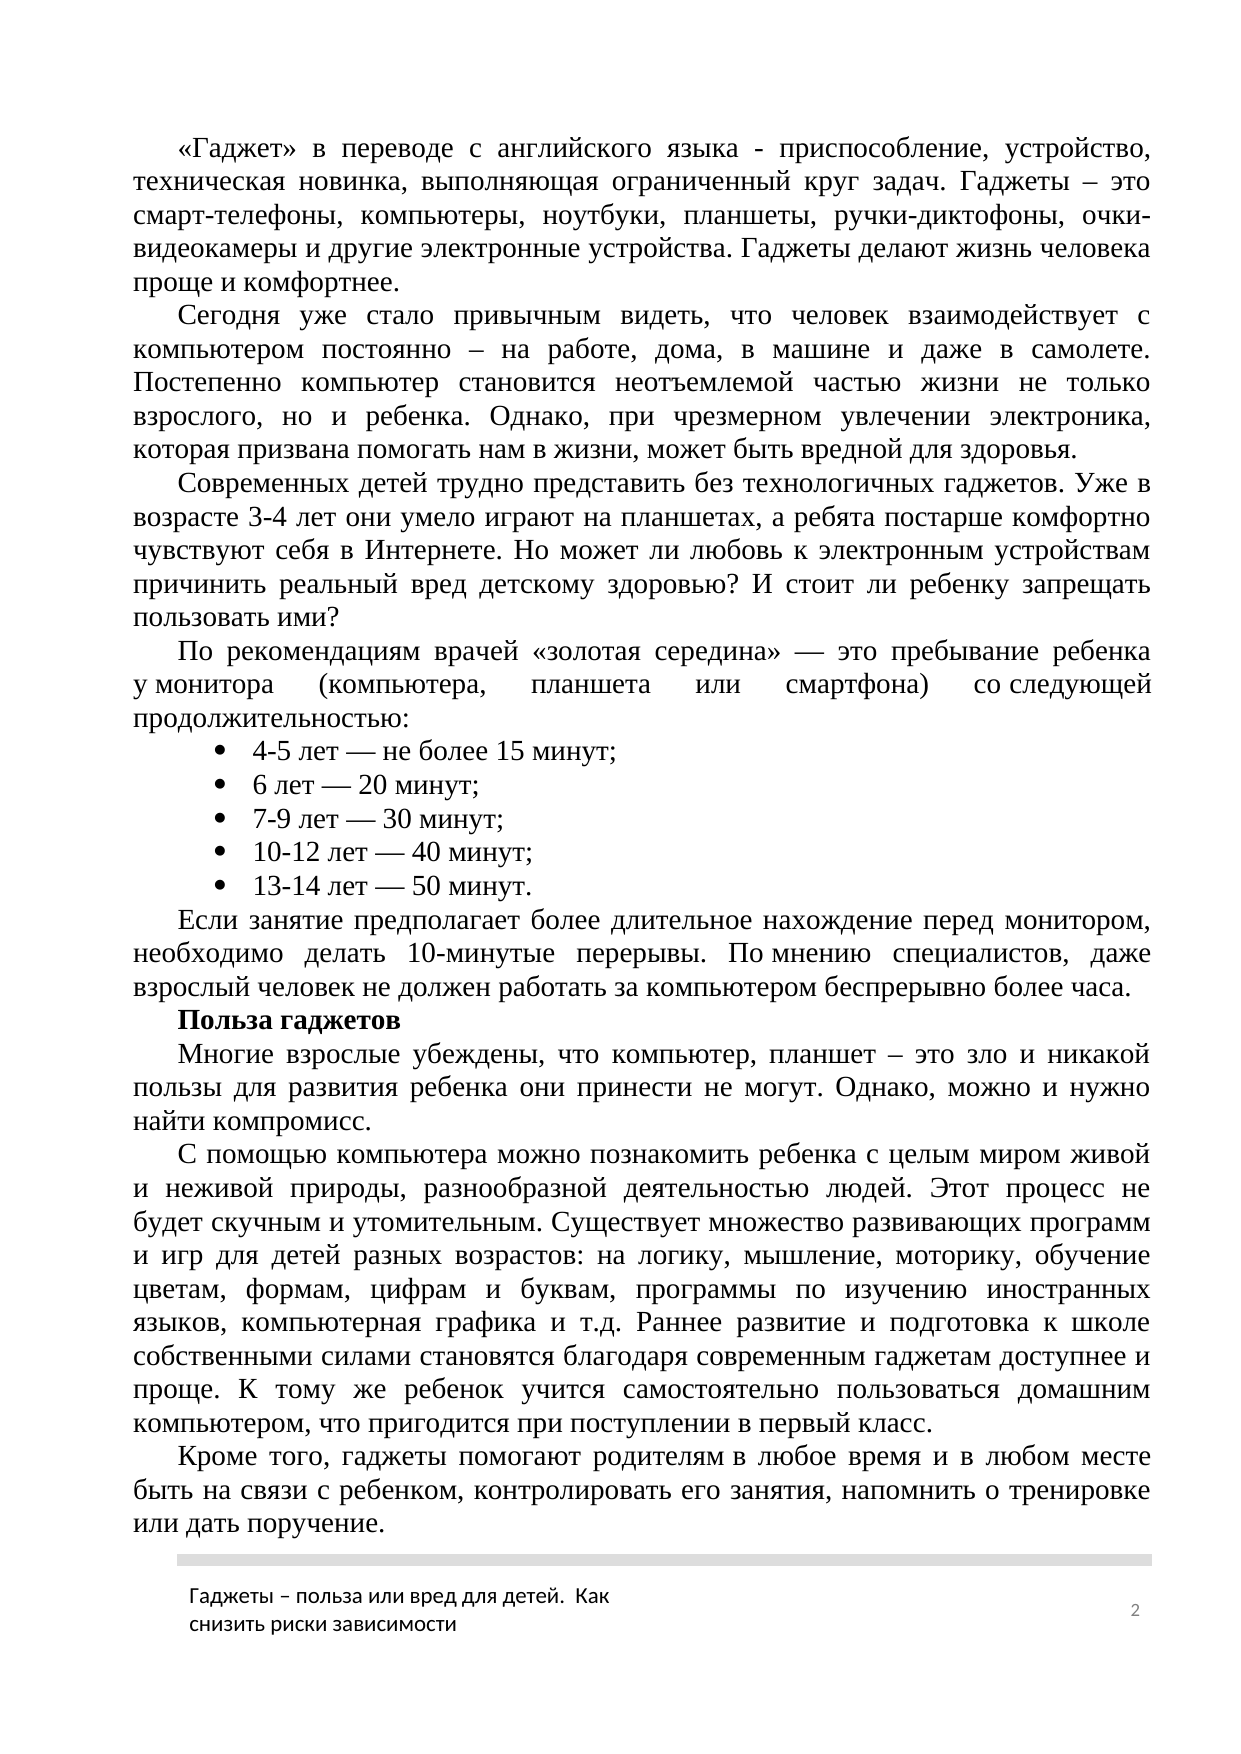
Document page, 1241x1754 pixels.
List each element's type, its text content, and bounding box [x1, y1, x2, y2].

text Многие взрослые убеждены, что компьютер, планшет – это зло и никакой пользы для развития ребенка они принести не могут. Однако, можно и нужно найти компромисс. [133, 1036, 1152, 1137]
text Сегодня уже стало привычным видеть, что человек взаимодействует с компьютером постоянно – на работе, дома, в машине и даже в самолете. Постепенно компьютер становится неотъемлемой частью жизни не только взрослого, но и ребенка. Однако, при чрезмерном увлечении электроника, которая призвана помогать нам в жизни, может быть вредной для здоровья. [133, 297, 1152, 465]
text Современных детей трудно представить без технологичных гаджетов. Уже в возрасте 3-4 лет они умело играют на планшетах, а ребята постарше комфортно чувствуют себя в Интернете. Но может ли любовь к электронным устройствам причинить реальный вред детскому здоровью? И стоит ли ребенку запрещать пользовать ими? [133, 465, 1152, 633]
text «Гаджет» в переводе с английского языка - приспособление, устройство, техническая новинка, выполняющая ограниченный круг задач. Гаджеты – это смарт-телефоны, компьютеры, ноутбуки, планшеты, ручки-диктофоны, очки-видеокамеры и другие электронные устройства. Гаджеты делают жизнь человека проще и комфортнее. [133, 130, 1152, 297]
text Если занятие предполагает более длительное нахождение перед монитором, необходимо делать 10-минутые перерывы. По мнению специалистов, даже взрослый человек не должен работать за компьютером беспрерывно более часа. [133, 902, 1152, 1002]
text Польза гаджетов [133, 1002, 1152, 1036]
text Кроме того, гаджеты помогают родителям в любое время и в любом месте быть на связи с ребенком, контролировать его занятия, напомнить о тренировке или дать поручение. [133, 1438, 1152, 1539]
text По рекомендациям врачей «золотая середина» — это пребывание ребенка у монитора (компьютера, планшета или смартфона) со следующей продолжительностью: [133, 633, 1152, 733]
list 4-5 лет — не более 15 минут; [215, 733, 1152, 767]
list 10-12 лет — 40 минут; [215, 834, 1152, 868]
text С помощью компьютера можно познакомить ребенка с целым миром живой и неживой природы, разнообразной деятельностью людей. Этот процесс не будет скучным и утомительным. Существует множество развивающих программ и игр для детей разных возрастов: на логику, мышление, моторику, обучение цветам, формам, цифрам и буквам, программы по изучению иностранных языков, компьютерная графика и т.д. Раннее развитие и подготовка к школе собственными силами становятся благодаря современным гаджетам доступнее и проще. К тому же ребенок учится самостоятельно пользоваться домашним компьютером, что пригодится при поступлении в первый класс. [133, 1137, 1152, 1438]
list 13-14 лет — 50 минут. [215, 868, 1152, 902]
list 6 лет — 20 минут; [215, 767, 1152, 801]
list 7-9 лет — 30 минут; [215, 801, 1152, 834]
